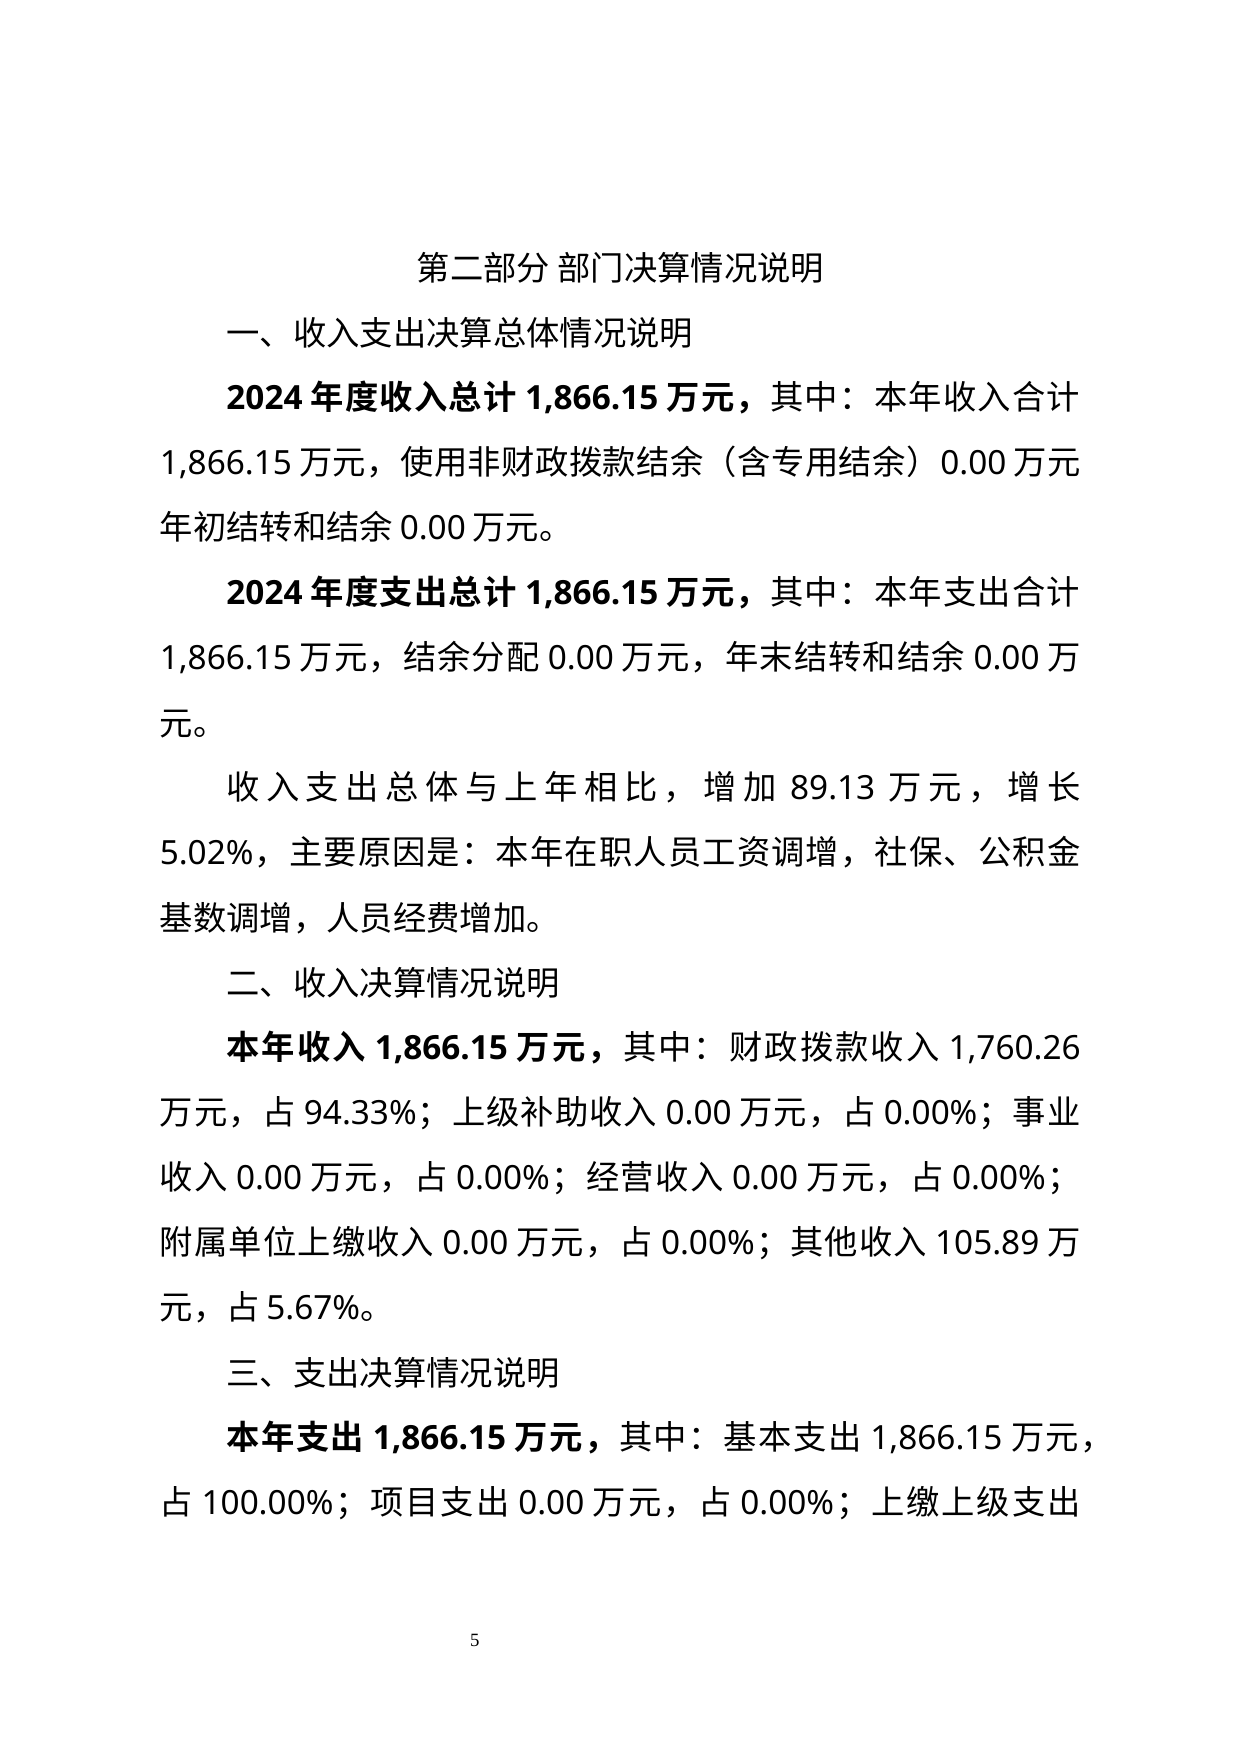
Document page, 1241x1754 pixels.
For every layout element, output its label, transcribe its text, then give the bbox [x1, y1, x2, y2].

text 第二部分 部门决算情况说明 [159, 233, 1081, 298]
text 一、收入支出决算总体情况说明 [159, 298, 1081, 363]
text 收入支出总体与上年相比，增加89.13万元，增长5.02%，主要原因是：本年在职人员工资调增，社保、公积金基数调增，人员经费增加。 [159, 753, 1081, 948]
text 本年收入1,866.15万元，其中：财政拨款收入1,760.26万元，占94.33%；上级补助收入0.00万元，占0.00%；事业收入0.00万元，占0.00%；经营收入0.00万元，占0.00%；附属单位上缴收入0.00万元，占0.00%；其他收入105.89万元，占5.67%。 [159, 1013, 1081, 1338]
text 二、收入决算情况说明 [159, 948, 1081, 1013]
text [159, 1403, 1081, 1533]
text 2024年度支出总计1,866.15万元，其中：本年支出合计1,866.15万元，结余分配0.00万元，年末结转和结余0.00万元。 [159, 558, 1081, 753]
text 2024年度收入总计1,866.15万元，其中：本年收入合计1,866.15万元，使用非财政拨款结余（含专用结余）0.00万元，年初结转和结余0.00万元。 [159, 363, 1081, 558]
text 三、支出决算情况说明 [159, 1338, 1081, 1403]
